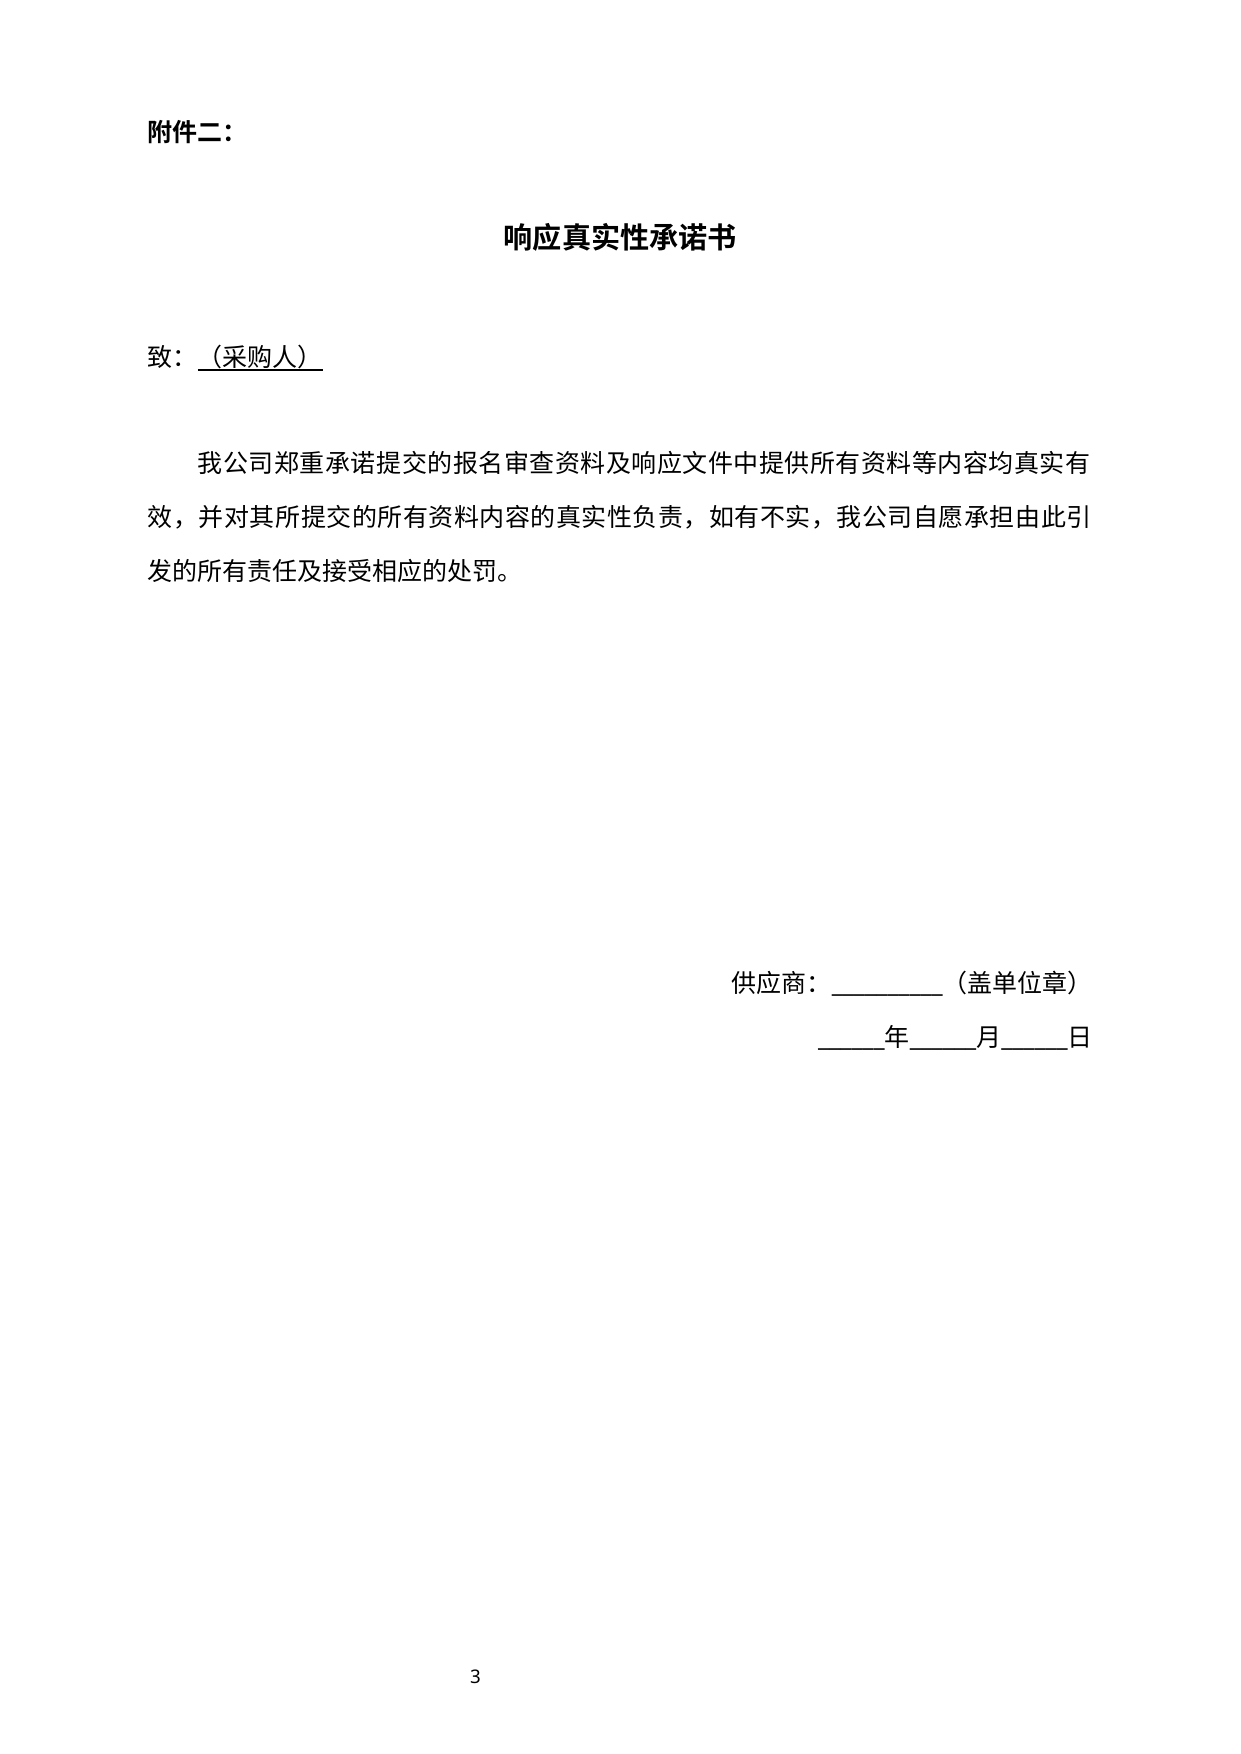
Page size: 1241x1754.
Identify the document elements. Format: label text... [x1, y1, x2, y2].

text 响应真实性承诺书 [148, 215, 1092, 257]
text 致：（采购人） [148, 338, 1092, 374]
text 供应商：__________（盖单位章） [148, 963, 1092, 1000]
text 我公司郑重承诺提交的报名审查资料及响应文件中提供所有资料等内容均真实有效，并对其所提交的所有资料内容的真实性负责，如有不实，我公司自愿承担由此引发的所有责任及接受相应的处罚。 [148, 443, 1092, 588]
text 附件二： [148, 112, 1092, 148]
text ______年______月______日 [148, 1018, 1092, 1054]
